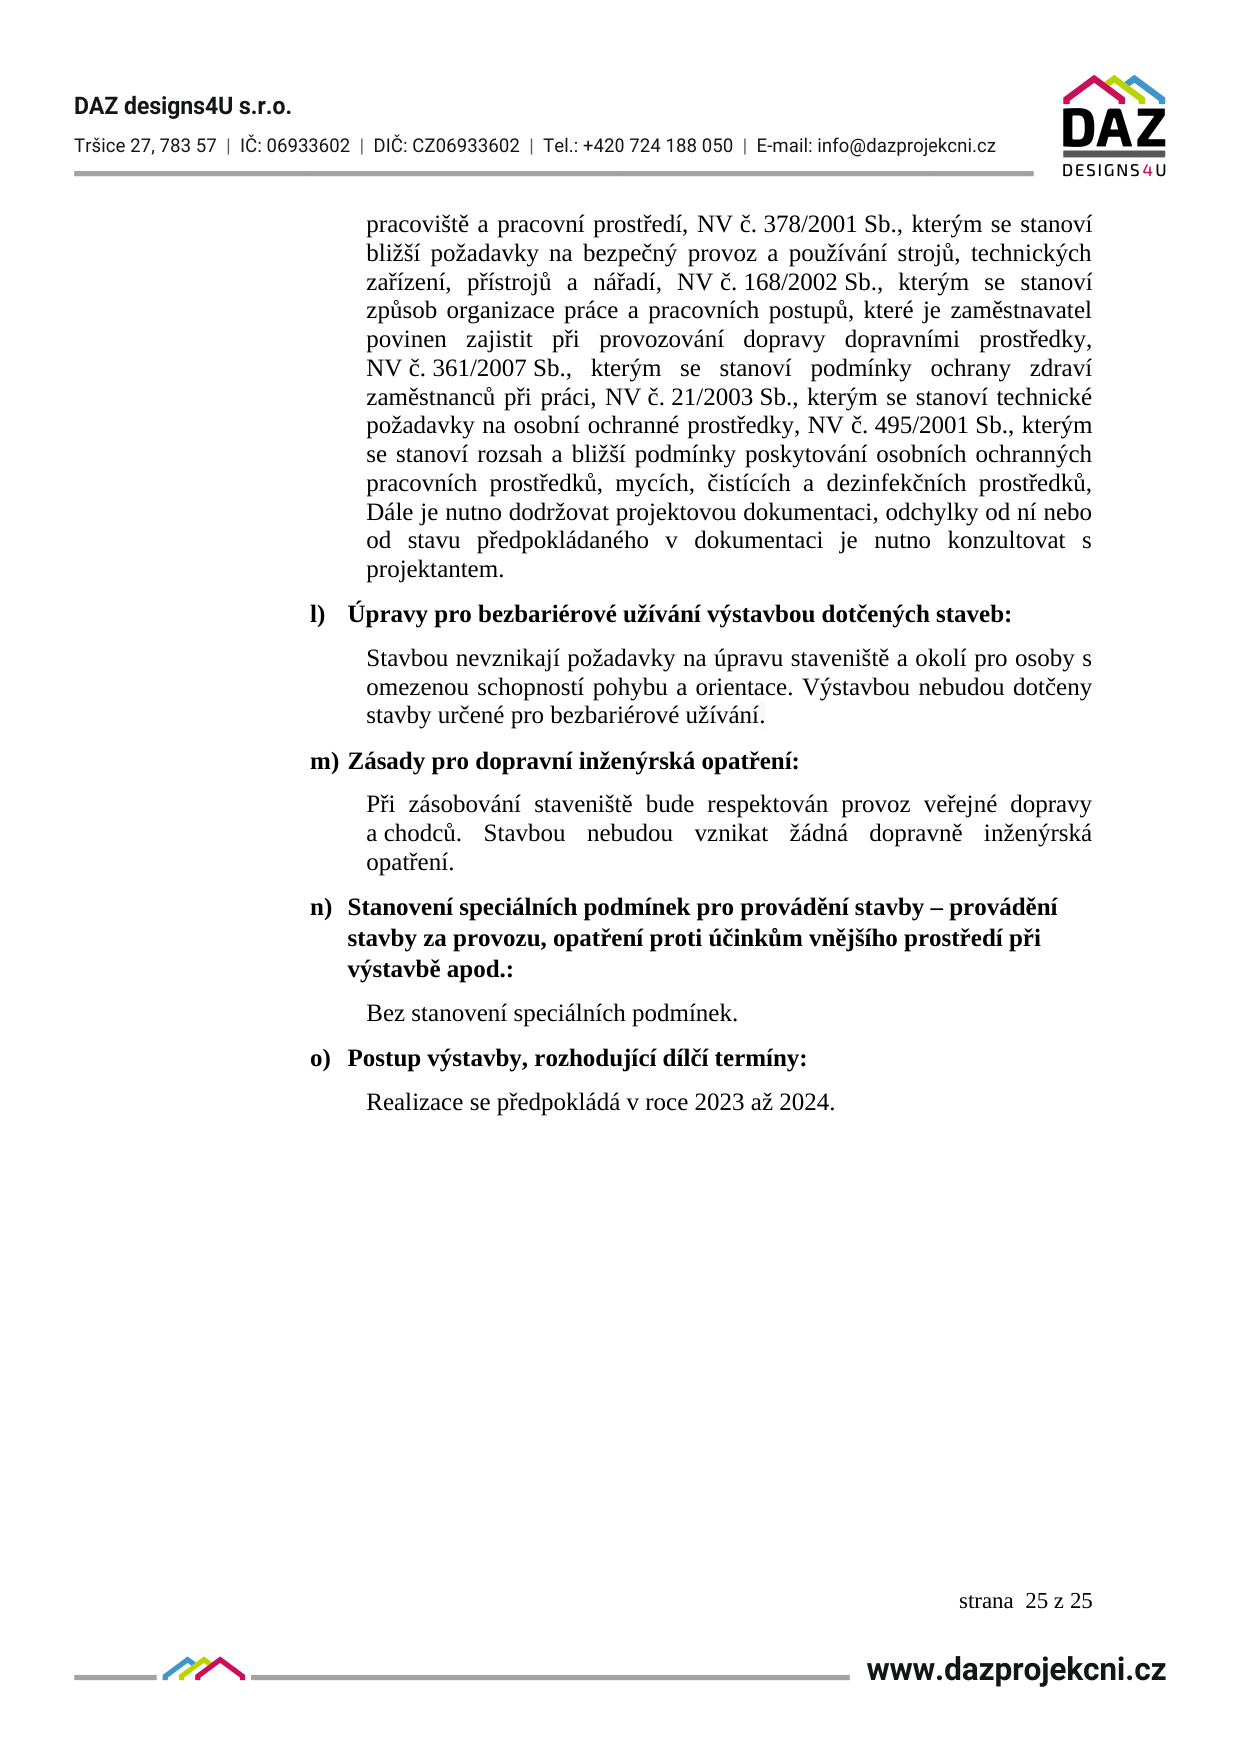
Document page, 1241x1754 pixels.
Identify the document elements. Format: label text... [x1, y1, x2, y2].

text Stavbou nevznikají požadavky na úpravu staveniště a okolí pro osoby s omezenou schopností pohybu a orientace. Výstavbou nebudou dotčeny stavby určené pro bezbariérové užívání. [366, 643, 1093, 729]
picture [0, 0, 1239, 209]
list Úpravy pro bezbariérové užívání výstavbou dotčených staveb: [310, 599, 1093, 628]
text Při zásobování staveniště bude respektován provoz veřejné dopravy a chodců. Stavbou nebudou vznikat žádná dopravně inženýrská opatření. [366, 789, 1093, 876]
list Zásady pro dopravní inženýrská opatření: [310, 746, 1093, 775]
text Realizace se předpokládá v roce 2023 až 2024. [366, 1087, 1093, 1116]
list Postup výstavby, rozhodující dílčí termíny: [310, 1043, 1093, 1072]
picture [0, 1613, 1239, 1754]
list Stanovení speciálních podmínek pro provádění stavby – provádění stavby za provozu, opatření proti účinkům vnějšího prostředí při výstavbě apod.: [310, 892, 1093, 983]
text Bez stanovení speciálních podmínek. [366, 998, 1093, 1027]
